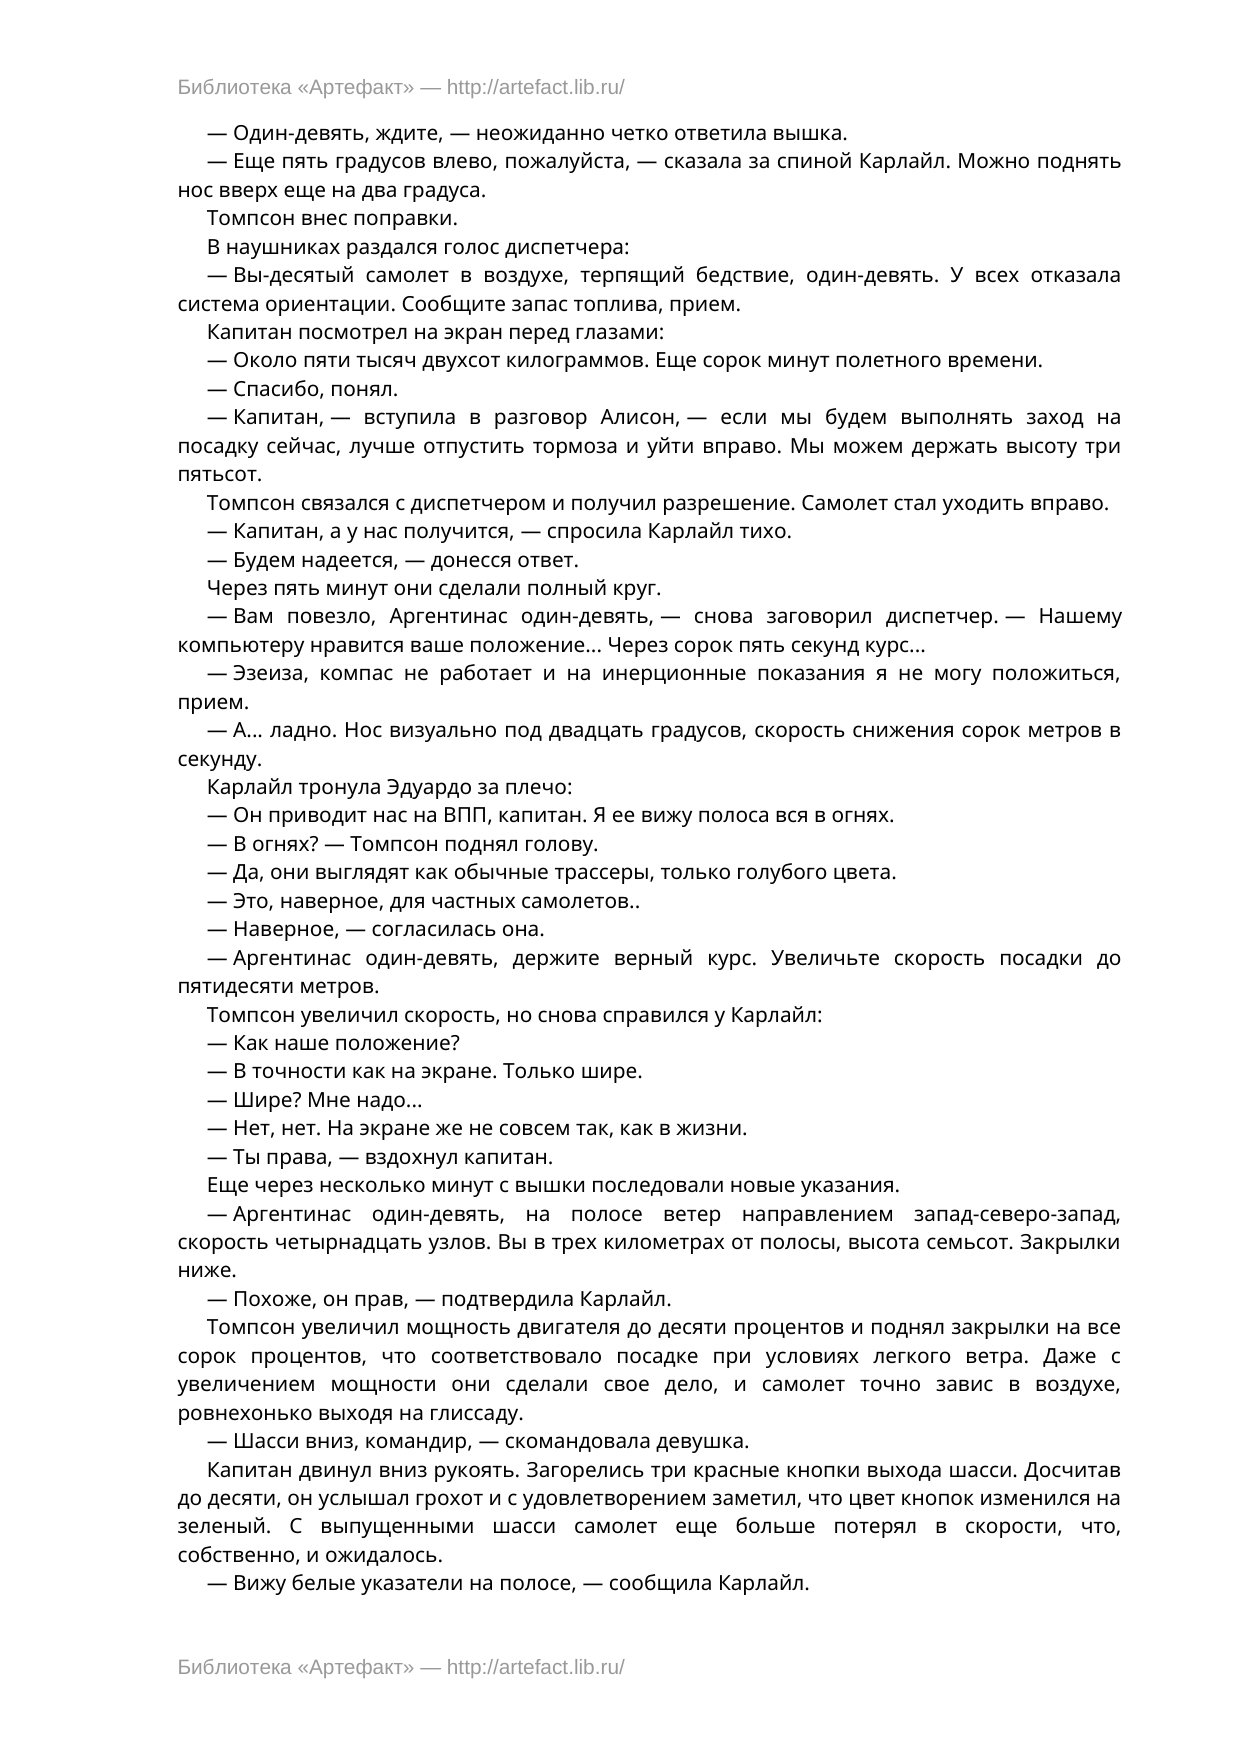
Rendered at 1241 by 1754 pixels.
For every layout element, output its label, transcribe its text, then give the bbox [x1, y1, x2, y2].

text — Один-девять, ждите, — неожиданно четко ответила вышка. [177, 118, 1122, 147]
text Капитан посмотрел на экран перед глазами: [177, 317, 1122, 346]
text — Шире? Мне надо... [177, 1085, 1122, 1113]
text — Похоже, он прав, — подтвердила Карлайл. [177, 1284, 1122, 1312]
text — Спасибо, понял. [177, 374, 1122, 402]
text — Аргентинас один-девять, на полосе ветер направлением запад-северо-запад, скорость четырнадцать узлов. Вы в трех километрах от полосы, высота семьсот. Закрылки ниже. [177, 1199, 1122, 1284]
text — Шасси вниз, командир, — скомандовала девушка. [177, 1426, 1122, 1455]
text Через пять минут они сделали полный круг. [177, 573, 1122, 602]
text — Да, они выглядят как обычные трассеры, только голубого цвета. [177, 857, 1122, 886]
text — Он приводит нас на ВПП, капитан. Я ее вижу полоса вся в огнях. [177, 801, 1122, 829]
text Томпсон увеличил мощность двигателя до десяти процентов и поднял закрылки на все сорок процентов, что соответствовало посадке при условиях легкого ветра. Даже с увеличением мощности они сделали свое дело, и самолет точно завис в воздухе, ровнехонько выходя на глиссаду. [177, 1312, 1122, 1426]
text — Будем надеется, — донесся ответ. [177, 545, 1122, 573]
text Томпсон увеличил скорость, но снова справился у Карлайл: [177, 1000, 1122, 1028]
text В наушниках раздался голос диспетчера: [177, 232, 1122, 260]
text — В точности как на экране. Только шире. [177, 1057, 1122, 1085]
text — Ты права, — вздохнул капитан. [177, 1142, 1122, 1170]
text — А... ладно. Нос визуально под двадцать градусов, скорость снижения сорок метров в секунду. [177, 715, 1122, 772]
text — В огнях? — Томпсон поднял голову. [177, 829, 1122, 857]
text — Вы-десятый самолет в воздухе, терпящий бедствие, один-девять. У всех отказала система ориентации. Сообщите запас топлива, прием. [177, 260, 1122, 317]
text Карлайл тронула Эдуардо за плечо: [177, 772, 1122, 801]
text — Как наше положение? [177, 1028, 1122, 1057]
text Томпсон связался с диспетчером и получил разрешение. Самолет стал уходить вправо. [177, 488, 1122, 516]
text — Нет, нет. На экране же не совсем так, как в жизни. [177, 1113, 1122, 1142]
text — Аргентинас один-девять, держите верный курс. Увеличьте скорость посадки до пятидесяти метров. [177, 943, 1122, 1000]
text — Капитан, — вступила в разговор Алисон, — если мы будем выполнять заход на посадку сейчас, лучше отпустить тормоза и уйти вправо. Мы можем держать высоту три пятьсот. [177, 402, 1122, 488]
text — Эзеиза, компас не работает и на инерционные показания я не могу положиться, прием. [177, 658, 1122, 715]
text Еще через несколько минут с вышки последовали новые указания. [177, 1170, 1122, 1199]
text — Вижу белые указатели на полосе, — сообщила Карлайл. [177, 1568, 1122, 1597]
text Капитан двинул вниз рукоять. Загорелись три красные кнопки выхода шасси. Досчитав до десяти, он услышал грохот и с удовлетворением заметил, что цвет кнопок изменился на зеленый. С выпущенными шасси самолет еще больше потерял в скорости, что, собственно, и ожидалось. [177, 1455, 1122, 1568]
text — Еще пять градусов влево, пожалуйста, — сказала за спиной Карлайл. Можно поднять нос вверх еще на два градуса. [177, 147, 1122, 203]
text Томпсон внес поправки. [177, 203, 1122, 232]
text — Наверное, — согласилась она. [177, 914, 1122, 943]
text — Это, наверное, для частных самолетов.. [177, 886, 1122, 914]
text — Около пяти тысяч двухсот килограммов. Еще сорок минут полетного времени. [177, 346, 1122, 374]
text — Капитан, а у нас получится, — спросила Карлайл тихо. [177, 516, 1122, 545]
text — Вам повезло, Аргентинас один-девять, — снова заговорил диспетчер. — Нашему компьютеру нравится ваше положение... Через сорок пять секунд курс... [177, 602, 1122, 658]
